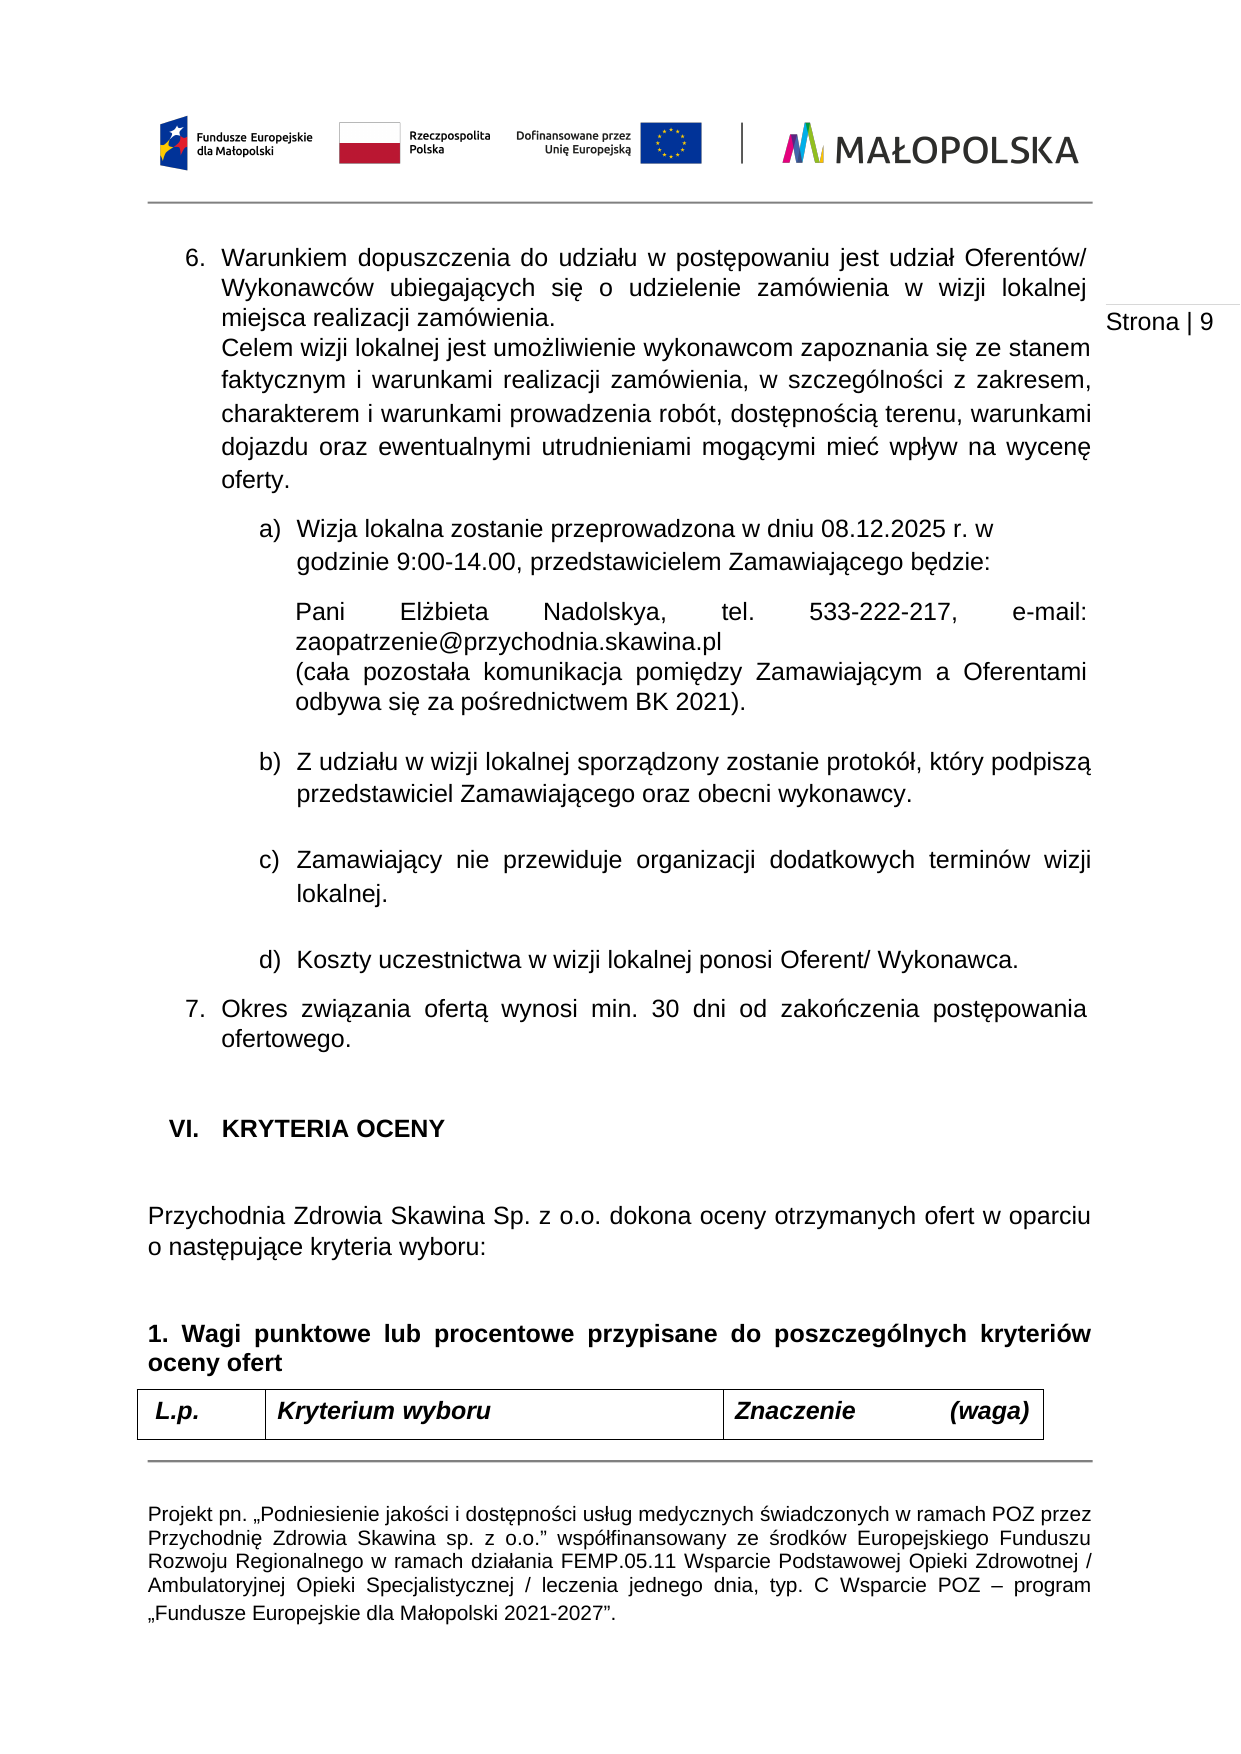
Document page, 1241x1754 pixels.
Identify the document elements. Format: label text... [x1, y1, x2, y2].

list Wizja lokalna zostanie przeprowadzona w dniu 08.12.2025 r. w godzinie 9:00-14.00, przedstawicielem Zamawiającego będzie: [259, 514, 1092, 576]
table_header Kryterium wyboru [266, 1390, 723, 1439]
list Zamawiający nie przewiduje organizacji dodatkowych terminów wizji lokalnej. [259, 846, 1092, 907]
text 1. Wagi punktowe lub procentowe przypisane do poszczególnych kryteriów oceny ofert [148, 1319, 1092, 1377]
text (cała pozostała komunikacja pomiędzy Zamawiającym a Oferentami odbywa się za pośrednictwem BK 2021). [295, 657, 1088, 715]
text Przychodnia Zdrowia Skawina Sp. z o.o. dokona oceny otrzymanych ofert w oparciu o następujące kryteria wyboru: [148, 1201, 1092, 1261]
text Pani Elżbieta Nadolskya, tel. 533-222-217, e-mail: zaopatrzenie@przychodnia.skawina.pl [295, 597, 1088, 656]
list Koszty uczestnictwa w wizji lokalnej ponosi Oferent/ Wykonawca. [259, 944, 1092, 973]
list Okres związania ofertą wynosi min. 30 dni od zakończenia postępowania ofertowego. [185, 994, 1088, 1053]
picture [147, 102, 1093, 184]
table_header Znaczenie (waga) kryterium [724, 1390, 1043, 1439]
list Z udziału w wizji lokalnej sporządzony zostanie protokół, który podpiszą przedstawiciel Zamawiającego oraz obecni wykonawcy. [259, 746, 1092, 808]
table_header L.p. [138, 1390, 265, 1439]
list KRYTERIA OCENY [199, 1114, 1092, 1143]
list Warunkiem dopuszczenia do udziału w postępowaniu jest udział Oferentów/ Wykonawców ubiegających się o udzielenie zamówienia w wizji lokalnej miejsca realizacji zamówienia. [185, 243, 1088, 331]
text Celem wizji lokalnej jest umożliwienie wykonawcom zapoznania się ze stanem faktycznym i warunkami realizacji zamówienia, w szczególności z zakresem, charakterem i warunkami prowadzenia robót, dostępnością terenu, warunkami dojazdu oraz ewentualnymi utrudnieniami mogącymi mieć wpływ na wycenę oferty. [221, 332, 1092, 493]
